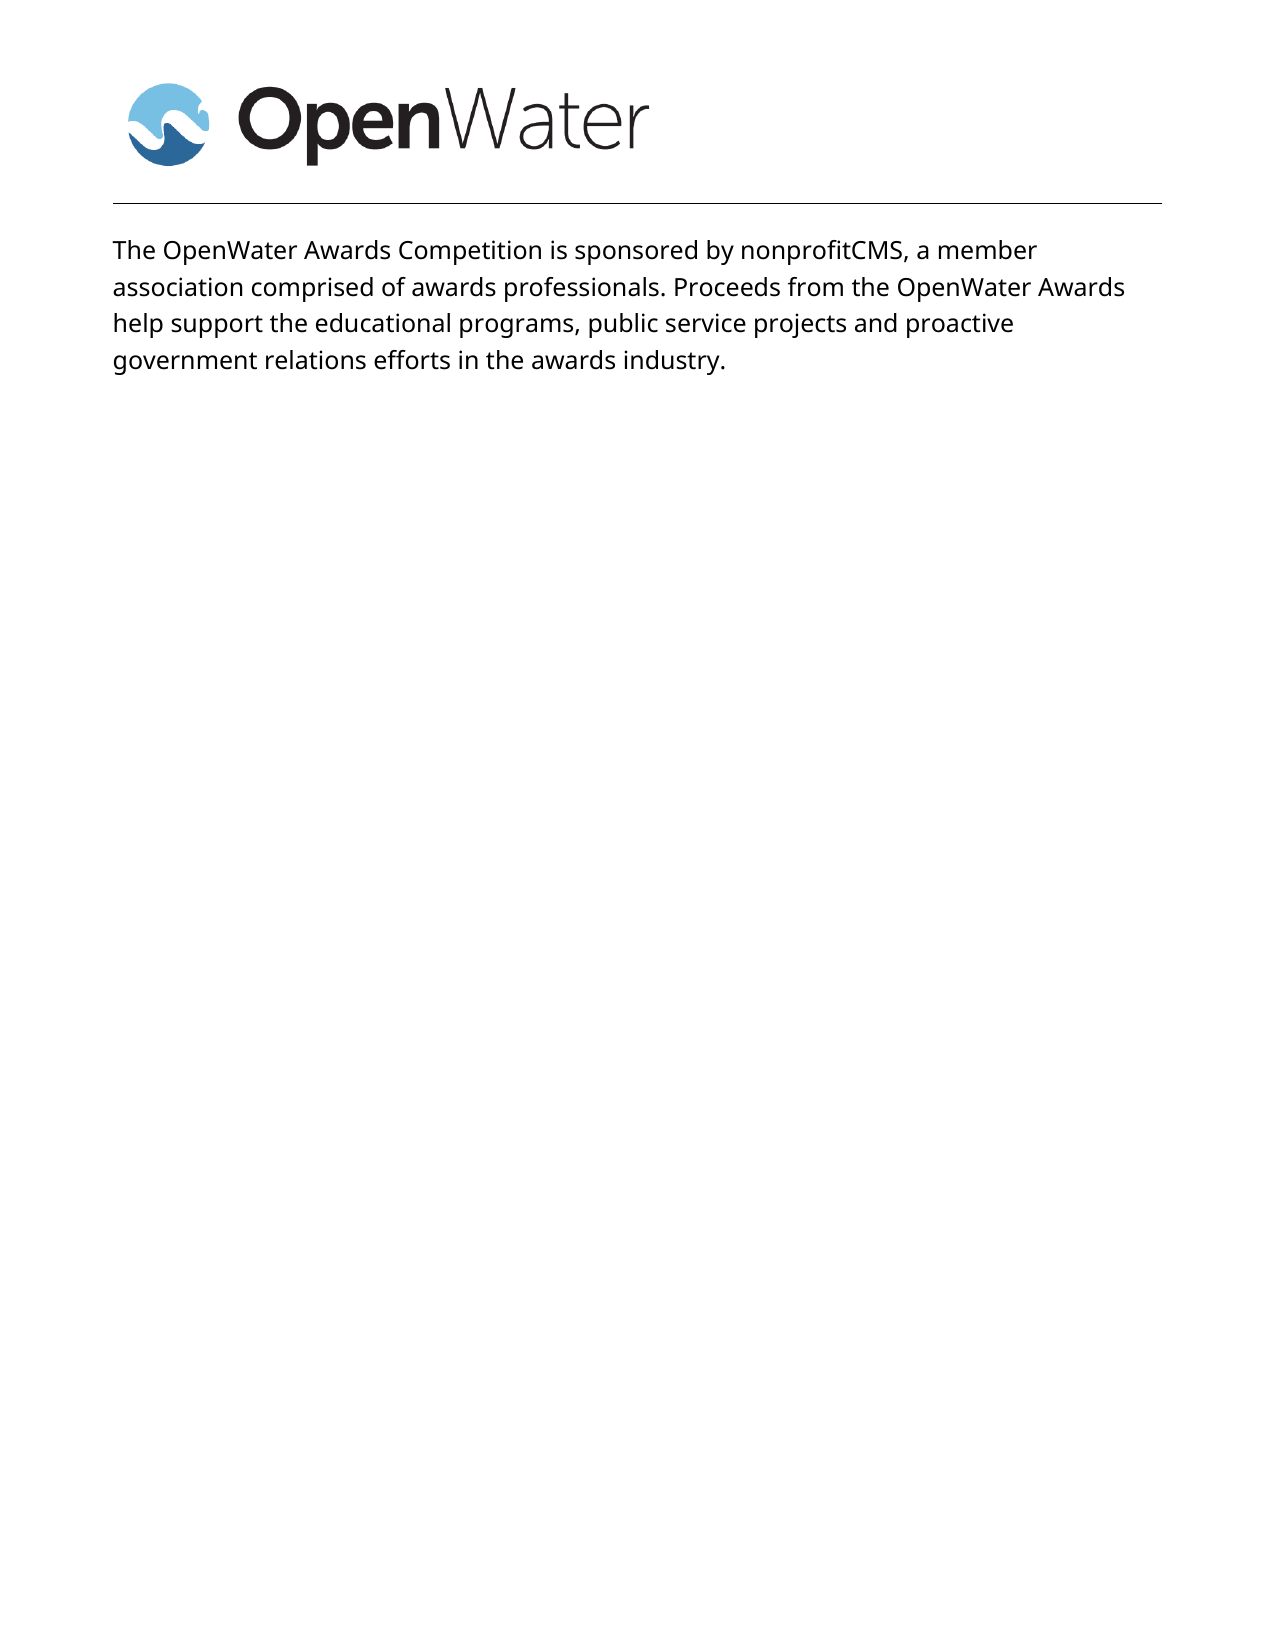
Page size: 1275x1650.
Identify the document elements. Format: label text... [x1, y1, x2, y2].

text The OpenWater Awards Competition is sponsored by nonprofitCMS, a member association comprised of awards professionals. Proceeds from the OpenWater Awards help support the educational programs, public service projects and proactive government relations efforts in the awards industry. [112, 232, 1162, 377]
picture [112, 75, 668, 173]
